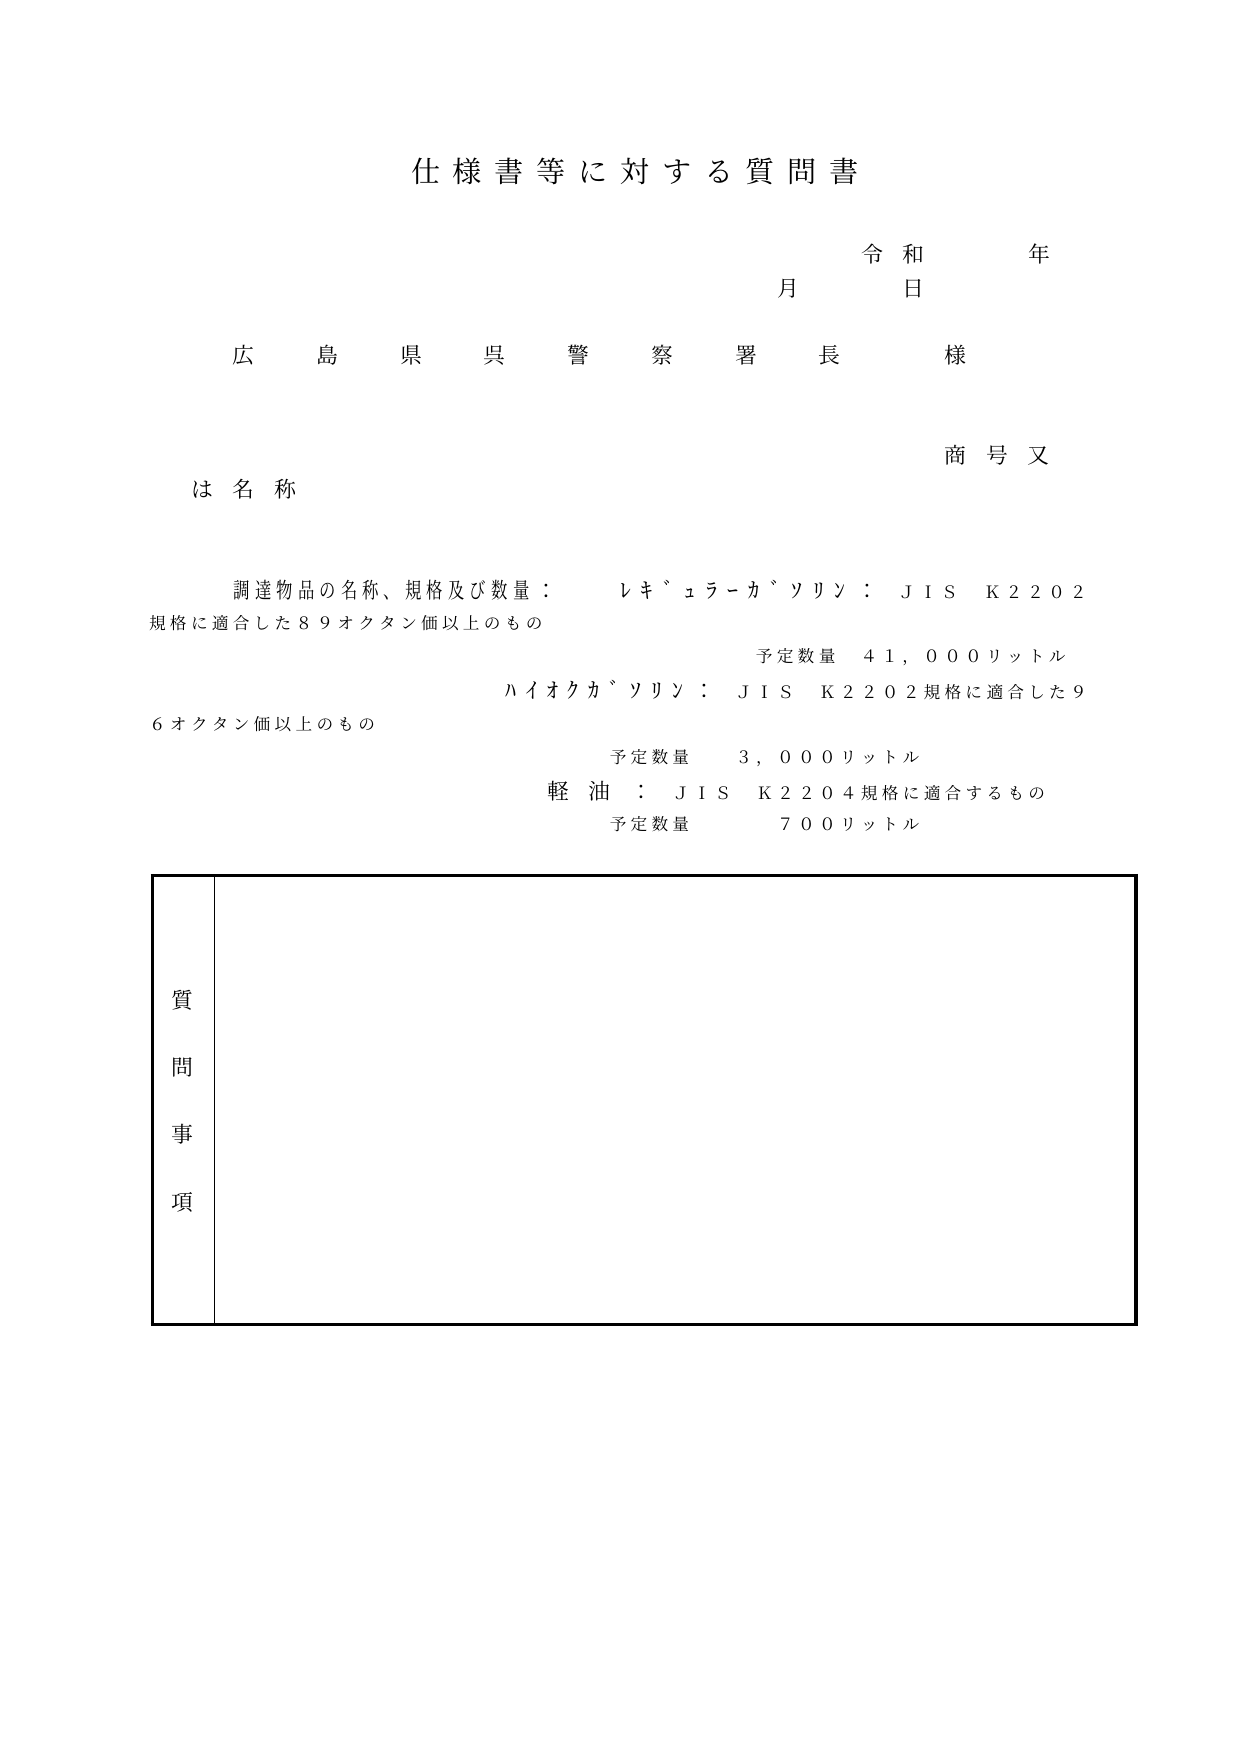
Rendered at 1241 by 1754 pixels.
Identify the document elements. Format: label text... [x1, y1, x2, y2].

text 調達物品の名称、規格及び数量： ﾚｷﾞｭﾗｰｶﾞｿﾘﾝ：ＪＩＳ Ｋ２２０２規格に適合した８９オクタン価以上のもの [149, 572, 1091, 639]
text 仕様書等に対する質問書 [186, 136, 1091, 203]
table_header [215, 877, 1134, 1323]
text 予定数量 ３，０００リットル [149, 739, 1091, 773]
text 広 島 県 呉 警 察 署 長 様 [186, 337, 1091, 371]
text 令和 年 月 日 [769, 236, 1091, 303]
table_header 質 問 事 項 [154, 877, 214, 1323]
text 予定数量 ４１，０００リットル [149, 639, 1091, 672]
text ﾊｲｵｸｶﾞｿﾘﾝ：ＪＩＳ Ｋ２２０２規格に適合した９６オクタン価以上のもの [149, 672, 1091, 739]
text 商号又は名称 [186, 438, 1091, 505]
text 軽油：ＪＩＳ Ｋ２２０４規格に適合するもの [149, 773, 1091, 807]
text 予定数量 ７００リットル [149, 807, 1091, 840]
